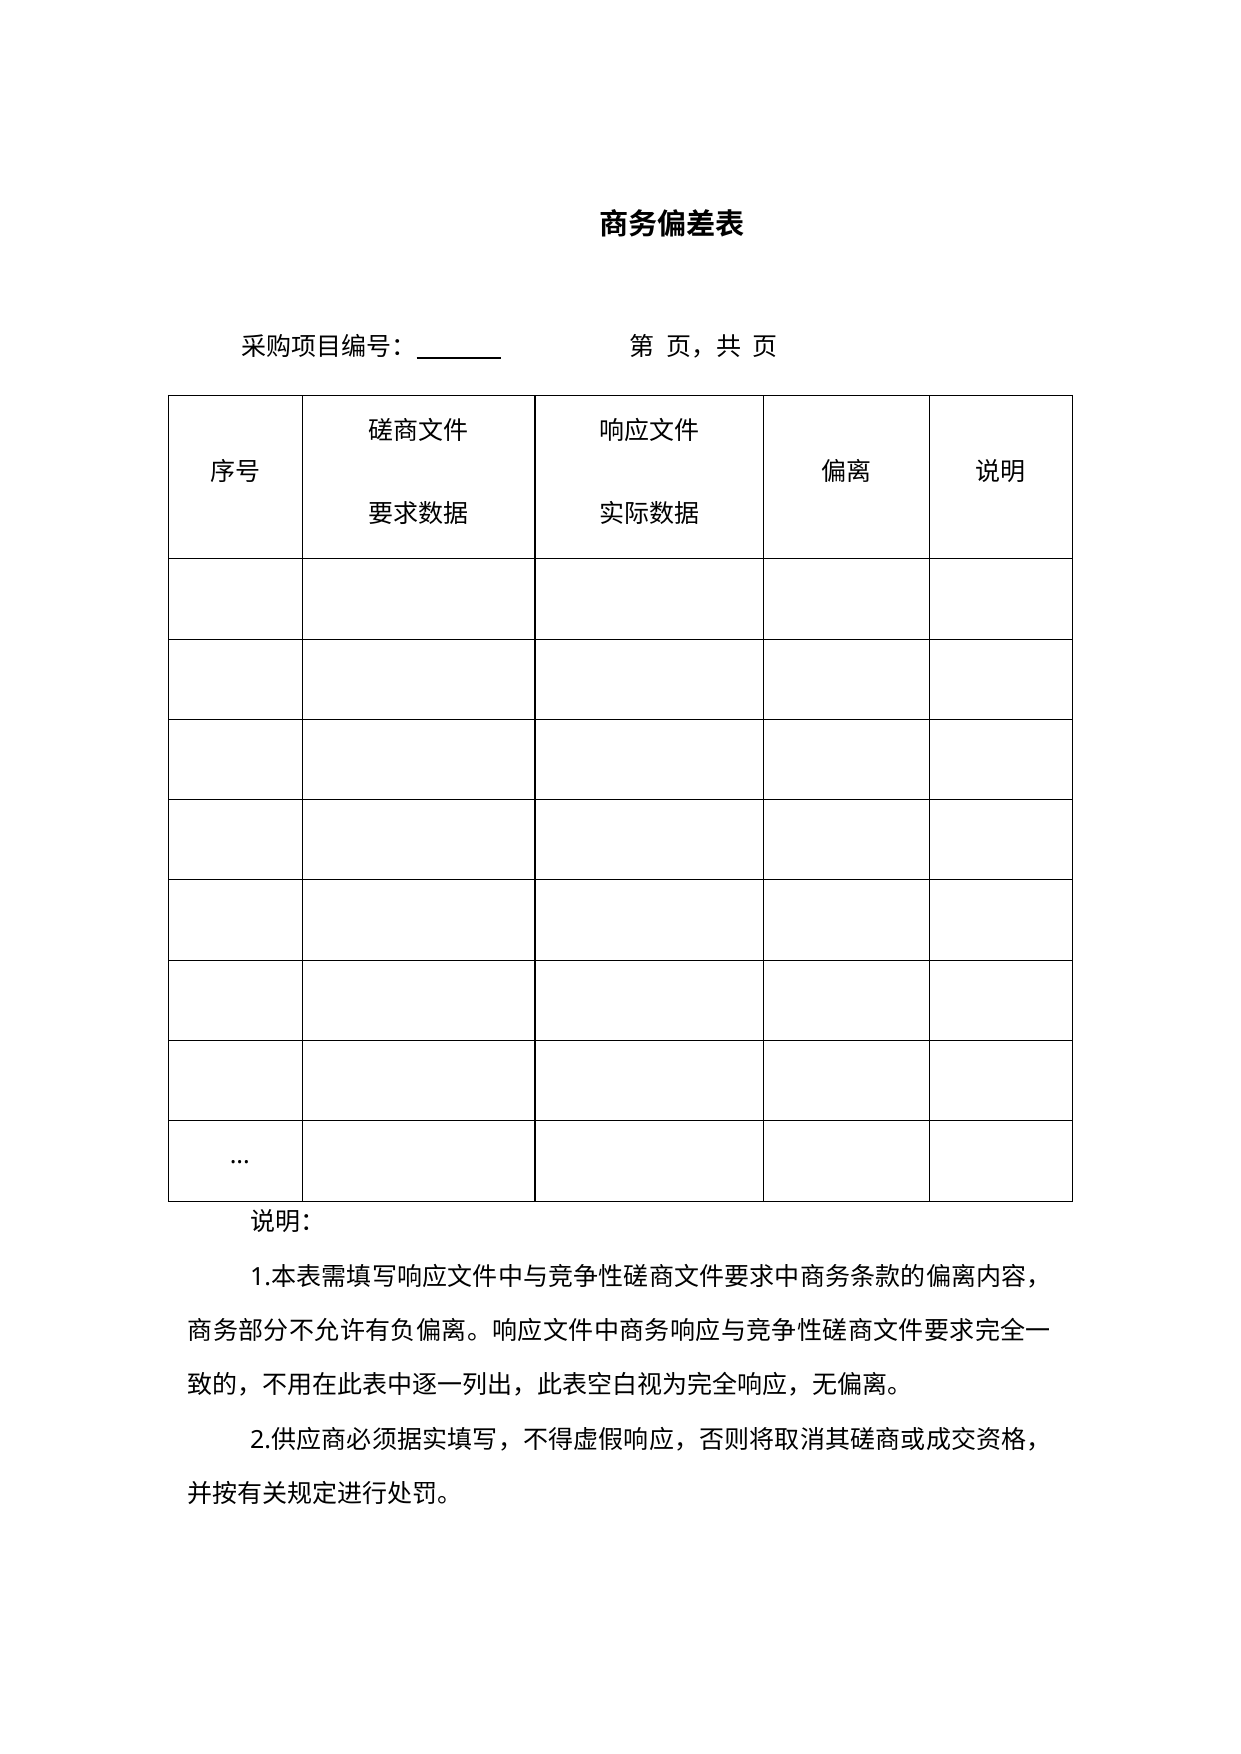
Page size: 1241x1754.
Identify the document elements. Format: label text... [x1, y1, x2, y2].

table_cell [930, 880, 1072, 960]
table_header 说明 [930, 396, 1072, 558]
table_cell [536, 640, 763, 719]
table_cell [169, 559, 302, 638]
table_cell [764, 961, 929, 1040]
table_header 响应文件 实际数据 [536, 396, 763, 558]
table_cell [303, 720, 534, 799]
table_cell [169, 640, 302, 719]
table_cell [303, 1121, 534, 1201]
table_cell [764, 559, 929, 638]
table_cell [303, 961, 534, 1040]
table_cell [764, 640, 929, 719]
list 商务偏差表 [187, 189, 1053, 254]
table_cell [536, 961, 763, 1040]
table_cell [764, 720, 929, 799]
text 采购项目编号： 第 页，共 页 [216, 312, 1053, 377]
table_cell [930, 961, 1072, 1040]
text 1.本表需填写响应文件中与竞争性磋商文件要求中商务条款的偏离内容，商务部分不允许有负偏离。响应文件中商务响应与竞争性磋商文件要求完全一致的，不用在此表中逐一列出，此表空白视为完全响应，无偏离。 [187, 1256, 1053, 1401]
table_cell [764, 1041, 929, 1120]
table_cell [536, 880, 763, 960]
table_cell [169, 961, 302, 1040]
table_cell [930, 640, 1072, 719]
table_cell [303, 640, 534, 719]
table_cell [930, 559, 1072, 638]
table_header 磋商文件 要求数据 [303, 396, 534, 558]
table_cell [169, 1041, 302, 1120]
table_cell [930, 1121, 1072, 1201]
table_cell [764, 880, 929, 960]
table_cell [169, 800, 302, 879]
table_cell ... [169, 1121, 302, 1201]
table_cell [536, 559, 763, 638]
table_cell [536, 800, 763, 879]
table_cell [930, 720, 1072, 799]
table_cell [303, 880, 534, 960]
table_cell [536, 1041, 763, 1120]
table_cell [764, 800, 929, 879]
table_cell [536, 1121, 763, 1201]
table_cell [536, 720, 763, 799]
table_cell [303, 1041, 534, 1120]
table_header 偏离 [764, 396, 929, 558]
text 说明： [187, 1202, 1053, 1238]
table_cell [930, 800, 1072, 879]
table_cell [169, 720, 302, 799]
table_cell [303, 800, 534, 879]
text 2.供应商必须据实填写，不得虚假响应，否则将取消其磋商或成交资格，并按有关规定进行处罚。 [187, 1419, 1053, 1510]
table_cell [303, 559, 534, 638]
table_cell [930, 1041, 1072, 1120]
table_cell [764, 1121, 929, 1201]
table_cell [169, 880, 302, 960]
table_header 序号 [169, 396, 302, 558]
